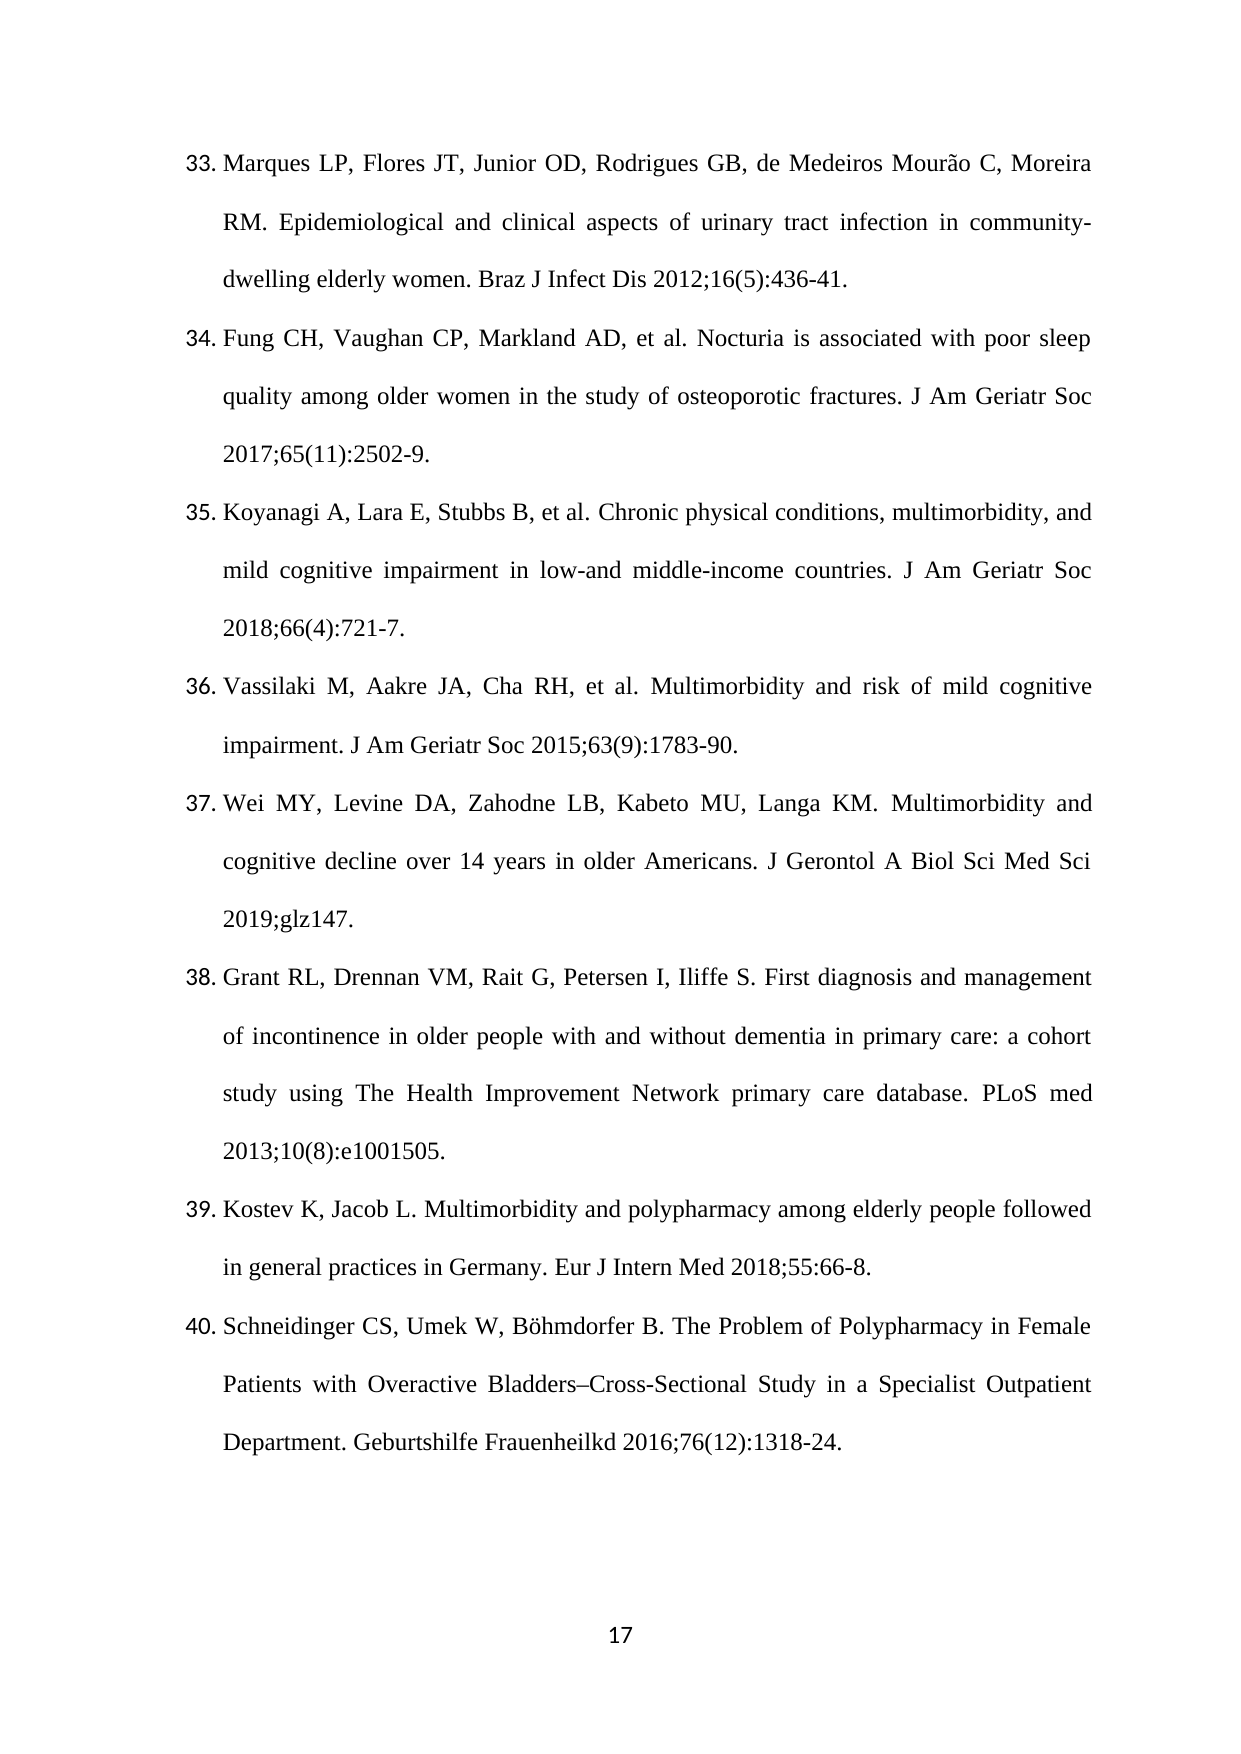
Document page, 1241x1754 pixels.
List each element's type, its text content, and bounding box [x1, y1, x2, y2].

list Kostev K, Jacob L. Multimorbidity and polypharmacy among elderly people followed in general practices in Germany. Eur J Intern Med 2018;55:66-8. [185, 1193, 1093, 1281]
list Vassilaki M, Aakre JA, Cha RH, et al. Multimorbidity and risk of mild cognitive impairment. J Am Geriatr Soc 2015;63(9):1783-90. [185, 670, 1093, 758]
list Koyanagi A, Lara E, Stubbs B, et al. Chronic physical conditions, multimorbidity, and mild cognitive impairment in low‐and middle‐income countries. J Am Geriatr Soc 2018;66(4):721-7. [185, 496, 1093, 642]
list Grant RL, Drennan VM, Rait G, Petersen I, Iliffe S. First diagnosis and management of incontinence in older people with and without dementia in primary care: a cohort study using The Health Improvement Network primary care database. PLoS med 2013;10(8):e1001505. [185, 961, 1093, 1164]
list Wei MY, Levine DA, Zahodne LB, Kabeto MU, Langa KM. Multimorbidity and cognitive decline over 14 years in older Americans. J Gerontol A Biol Sci Med Sci 2019;glz147. [185, 787, 1093, 933]
list Schneidinger CS, Umek W, Böhmdorfer B. The Problem of Polypharmacy in Female Patients with Overactive Bladders–Cross-Sectional Study in a Specialist Outpatient Department. Geburtshilfe Frauenheilkd 2016;76(12):1318-24. [185, 1310, 1093, 1456]
list Fung CH, Vaughan CP, Markland AD, et al. Nocturia is associated with poor sleep quality among older women in the study of osteoporotic fractures. J Am Geriatr Soc 2017;65(11):2502-9. [185, 322, 1093, 467]
list Marques LP, Flores JT, Junior OD, Rodrigues GB, de Medeiros Mourão C, Moreira RM. Epidemiological and clinical aspects of urinary tract infection in community-dwelling elderly women. Braz J Infect Dis 2012;16(5):436-41. [185, 148, 1093, 293]
